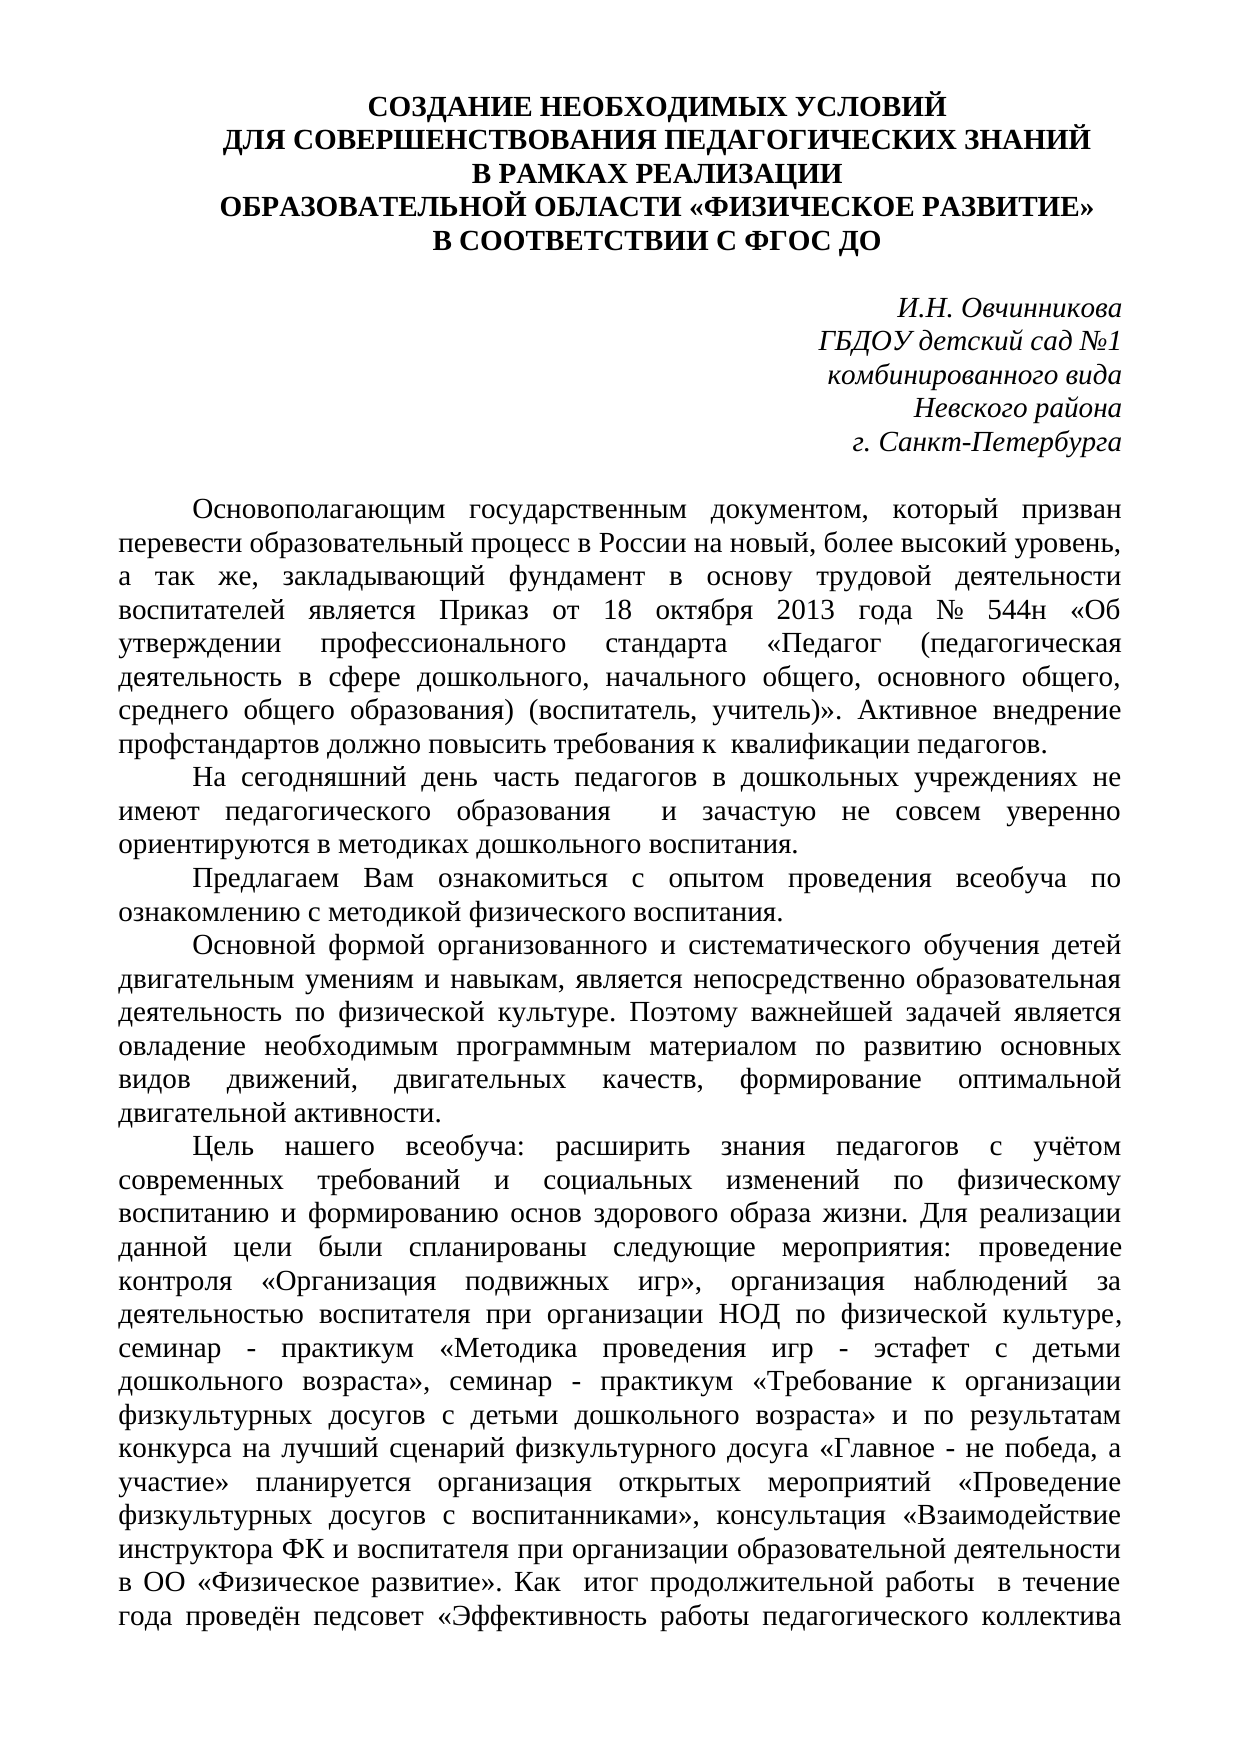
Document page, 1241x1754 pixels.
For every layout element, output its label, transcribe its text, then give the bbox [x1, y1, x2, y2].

text СОЗДАНИЕ НЕОБХОДИМЫХ УСЛОВИЙ [118, 89, 1122, 122]
text комбинированного вида [118, 357, 1122, 391]
text ОБРАЗОВАТЕЛЬНОЙ ОБЛАСТИ «ФИЗИЧЕСКОЕ РАЗВИТИЕ» [118, 189, 1122, 223]
text В СООТВЕТСТВИИ С ФГОС ДО [118, 223, 1122, 256]
text Основной формой организованного и систематического обучения детей двигательным умениям и навыкам, является непосредственно образовательная деятельность по физической культуре. Поэтому важнейшей задачей является овладение необходимым программным материалом по развитию основных видов движений, двигательных качеств, формирование оптимальной двигательной активности. [118, 927, 1122, 1128]
text Предлагаем Вам ознакомиться с опытом проведения всеобуча по ознакомлению с методикой физического воспитания. [118, 860, 1122, 927]
subtitle Основополагающим государственным документом, который призван перевести образовательный процесс в России на новый, более высокий уровень, а так же, закладывающий фундамент в основу трудовой деятельности воспитателей является Приказ от 18 октября 2013 года № 544н «Об утверждении профессионального стандарта «Педагог (педагогическая деятельность в сфере дошкольного, начального общего, основного общего, среднего общего образования) (воспитатель, учитель)». Активное внедрение профстандартов должно повысить требования к квалификации педагогов. [118, 491, 1122, 759]
text Невского района [118, 391, 1122, 424]
text ГБДОУ детский сад №1 [118, 323, 1122, 357]
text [118, 1128, 1122, 1632]
text В РАМКАХ РЕАЛИЗАЦИИ [118, 156, 1122, 189]
text г. Санкт-Петербурга [118, 424, 1122, 458]
text И.Н. Овчинникова [118, 290, 1122, 323]
text ДЛЯ СОВЕРШЕНСТВОВАНИЯ ПЕДАГОГИЧЕСКИХ ЗНАНИЙ [118, 122, 1122, 156]
text На сегодняшний день часть педагогов в дошкольных учреждениях не имеют педагогического образования и зачастую не совсем уверенно ориентируются в методиках дошкольного воспитания. [118, 759, 1122, 860]
